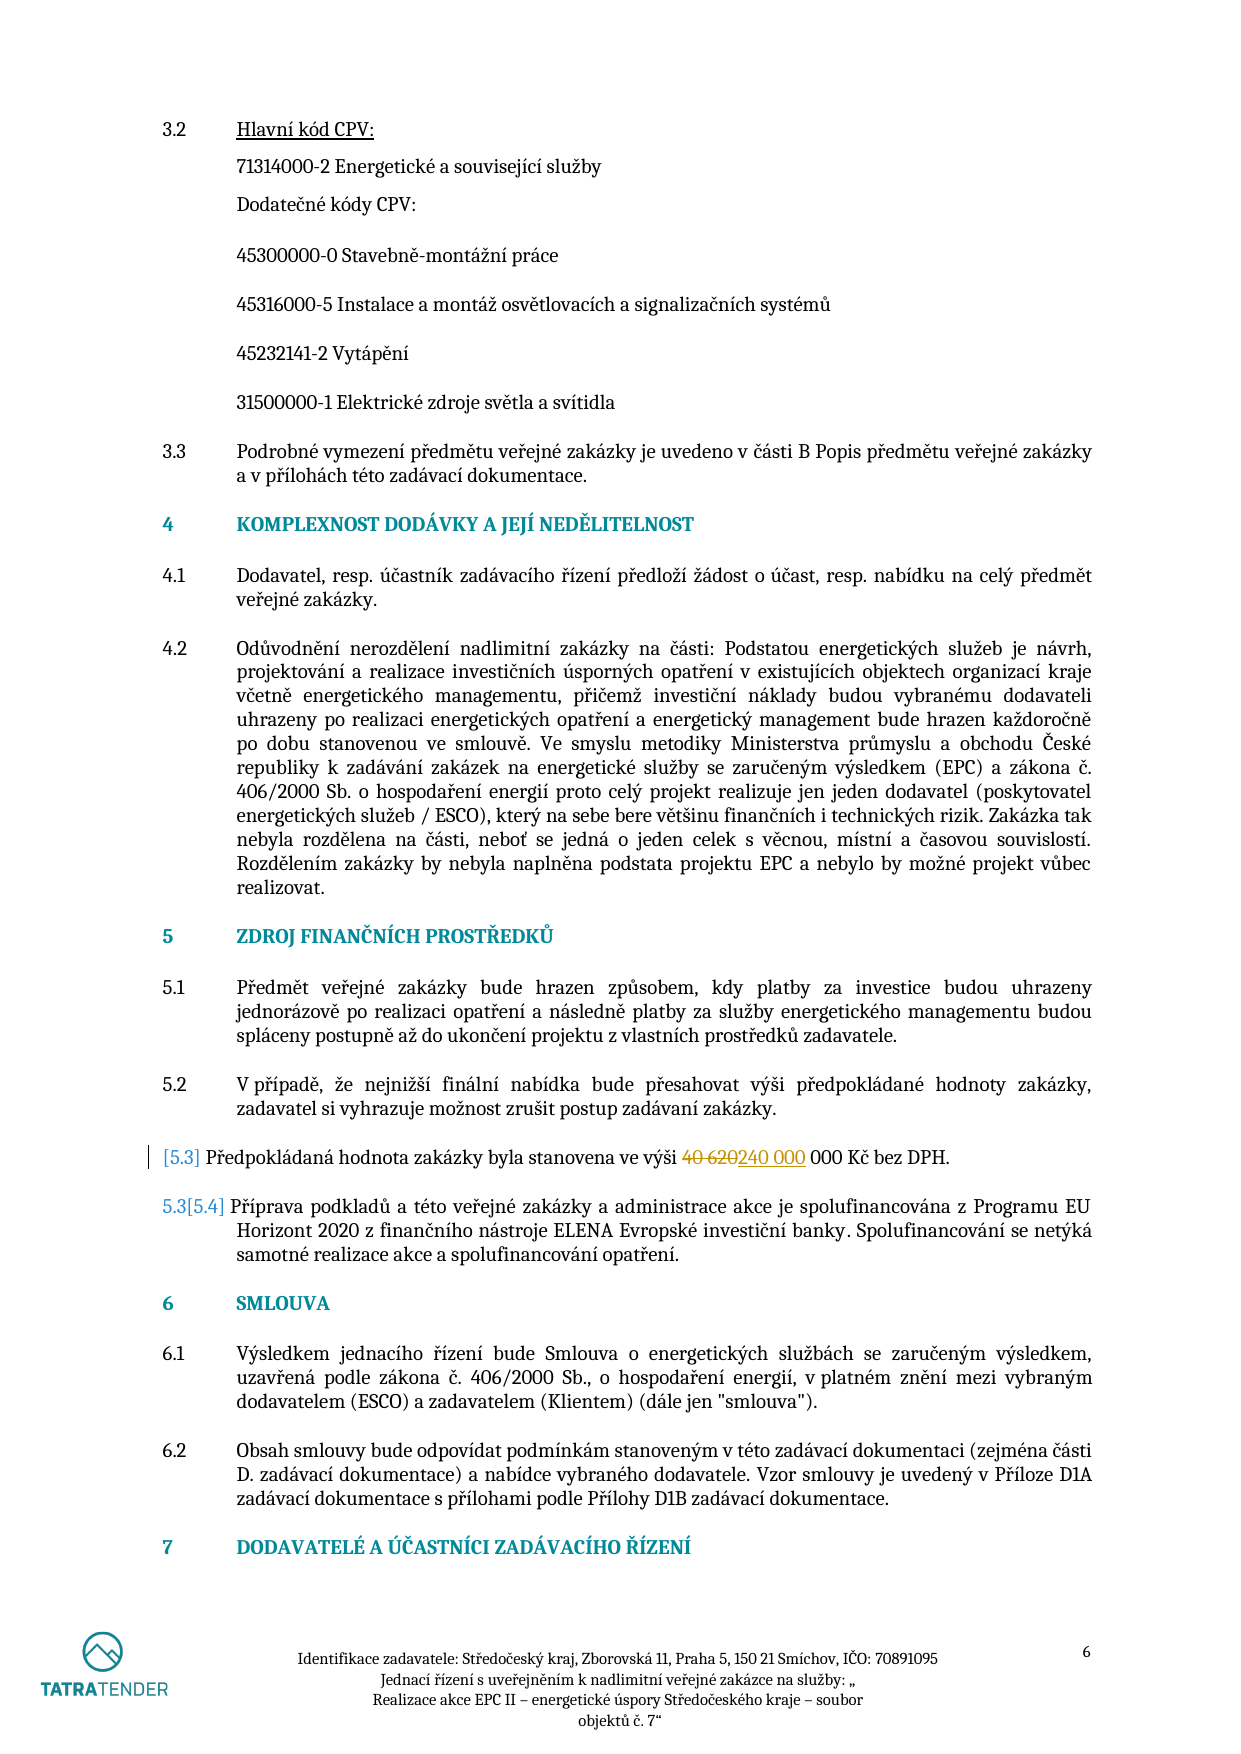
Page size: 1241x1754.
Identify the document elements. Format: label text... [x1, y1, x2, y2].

subtitle 31500000-1 Elektrické zdroje světla a svítidla [236, 391, 1093, 414]
subtitle Příprava podkladů a této veřejné zakázky a administrace akce je spolufinancována z Programu EU Horizont 2020 z finančního nástroje ELENA Evropské investiční banky. Spolufinancování se netýká samotné realizace akce a spolufinancování opatření. [162, 1194, 1093, 1266]
subtitle Předmět veřejné zakázky bude hrazen způsobem, kdy platby za investice budou uhrazeny jednorázově po realizaci opatření a následně platby za služby energetického managementu budou spláceny postupně až do ukončení projektu z vlastních prostředků zadavatele. [162, 976, 1093, 1047]
subtitle V případě, že nejnižší finální nabídka bude přesahovat výši předpokládané hodnoty zakázky, zadavatel si vyhrazuje možnost zrušit postup zadávaní zakázky. [162, 1072, 1093, 1120]
subtitle Podrobné vymezení předmětu veřejné zakázky je uvedeno v části B Popis předmětu veřejné zakázky a v přílohách této zadávací dokumentace. [162, 439, 1093, 487]
subtitle Smlouva [162, 1291, 1093, 1315]
text Dodatečné kódy CPV: [236, 193, 1093, 217]
subtitle 45300000-0 Stavebně-montážní práce [236, 244, 1093, 268]
subtitle Odůvodnění nerozdělení nadlimitní zakázky na části: Podstatou energetických služeb je návrh, projektování a realizace investičních úsporných opatření v existujících objektech organizací kraje včetně energetického managementu, přičemž investiční náklady budou vybranému dodavateli uhrazeny po realizaci energetických opatření a energetický management bude hrazen každoročně po dobu stanovenou ve smlouvě. Ve smyslu metodiky Ministerstva průmyslu a obchodu České republiky k zadávání zakázek na energetické služby se zaručeným výsledkem (EPC) a zákona č. 406/2000 Sb. o hospodaření energií proto celý projekt realizuje jen jeden dodavatel (poskytovatel energetických služeb / ESCO), který na sebe bere většinu finančních i technických rizik. Zakázka tak nebyla rozdělena na části, neboť se jedná o jeden celek s věcnou, místní a časovou souvislostí. Rozdělením zakázky by nebyla naplněna podstata projektu EPC a nebylo by možné projekt vůbec realizovat. [162, 636, 1093, 900]
subtitle Dodavatelé a účastníci zadávacího řízení [162, 1536, 1093, 1560]
subtitle 45232141-2 Vytápění [236, 342, 1093, 366]
subtitle Předpokládaná hodnota zakázky byla stanovena ve výši 000 Kč bez DPH. [162, 1145, 1093, 1169]
subtitle Obsah smlouvy bude odpovídat podmínkám stanoveným v této zadávací dokumentaci (zejména části D. zadávací dokumentace) a nabídce vybraného dodavatele. Vzor smlouvy je uvedený v Příloze D1A zadávací dokumentace s přílohami podle Přílohy D1B zadávací dokumentace. [162, 1439, 1093, 1511]
subtitle Dodavatel, resp. účastník zadávacího řízení předloží žádost o účast, resp. nabídku na celý předmět veřejné zakázky. [162, 563, 1093, 611]
subtitle Komplexnost dodávky a její nedělitelnost [162, 512, 1093, 536]
subtitle Hlavní kód CPV: [162, 118, 1093, 142]
subtitle 45316000-5 Instalace a montáž osvětlovacích a signalizačních systémů [236, 293, 1093, 317]
picture [20, 1621, 188, 1710]
subtitle Výsledkem jednacího řízení bude Smlouva o energetických službách se zaručeným výsledkem, uzavřená podle zákona č. 406/2000 Sb., o hospodaření energií, v platném znění mezi vybraným dodavatelem (ESCO) a zadavatelem (Klientem) (dále jen "smlouva"). [162, 1342, 1093, 1414]
text 71314000-2 Energetické a související služby [236, 154, 1093, 178]
subtitle Zdroj finančních prostředků [162, 925, 1093, 949]
